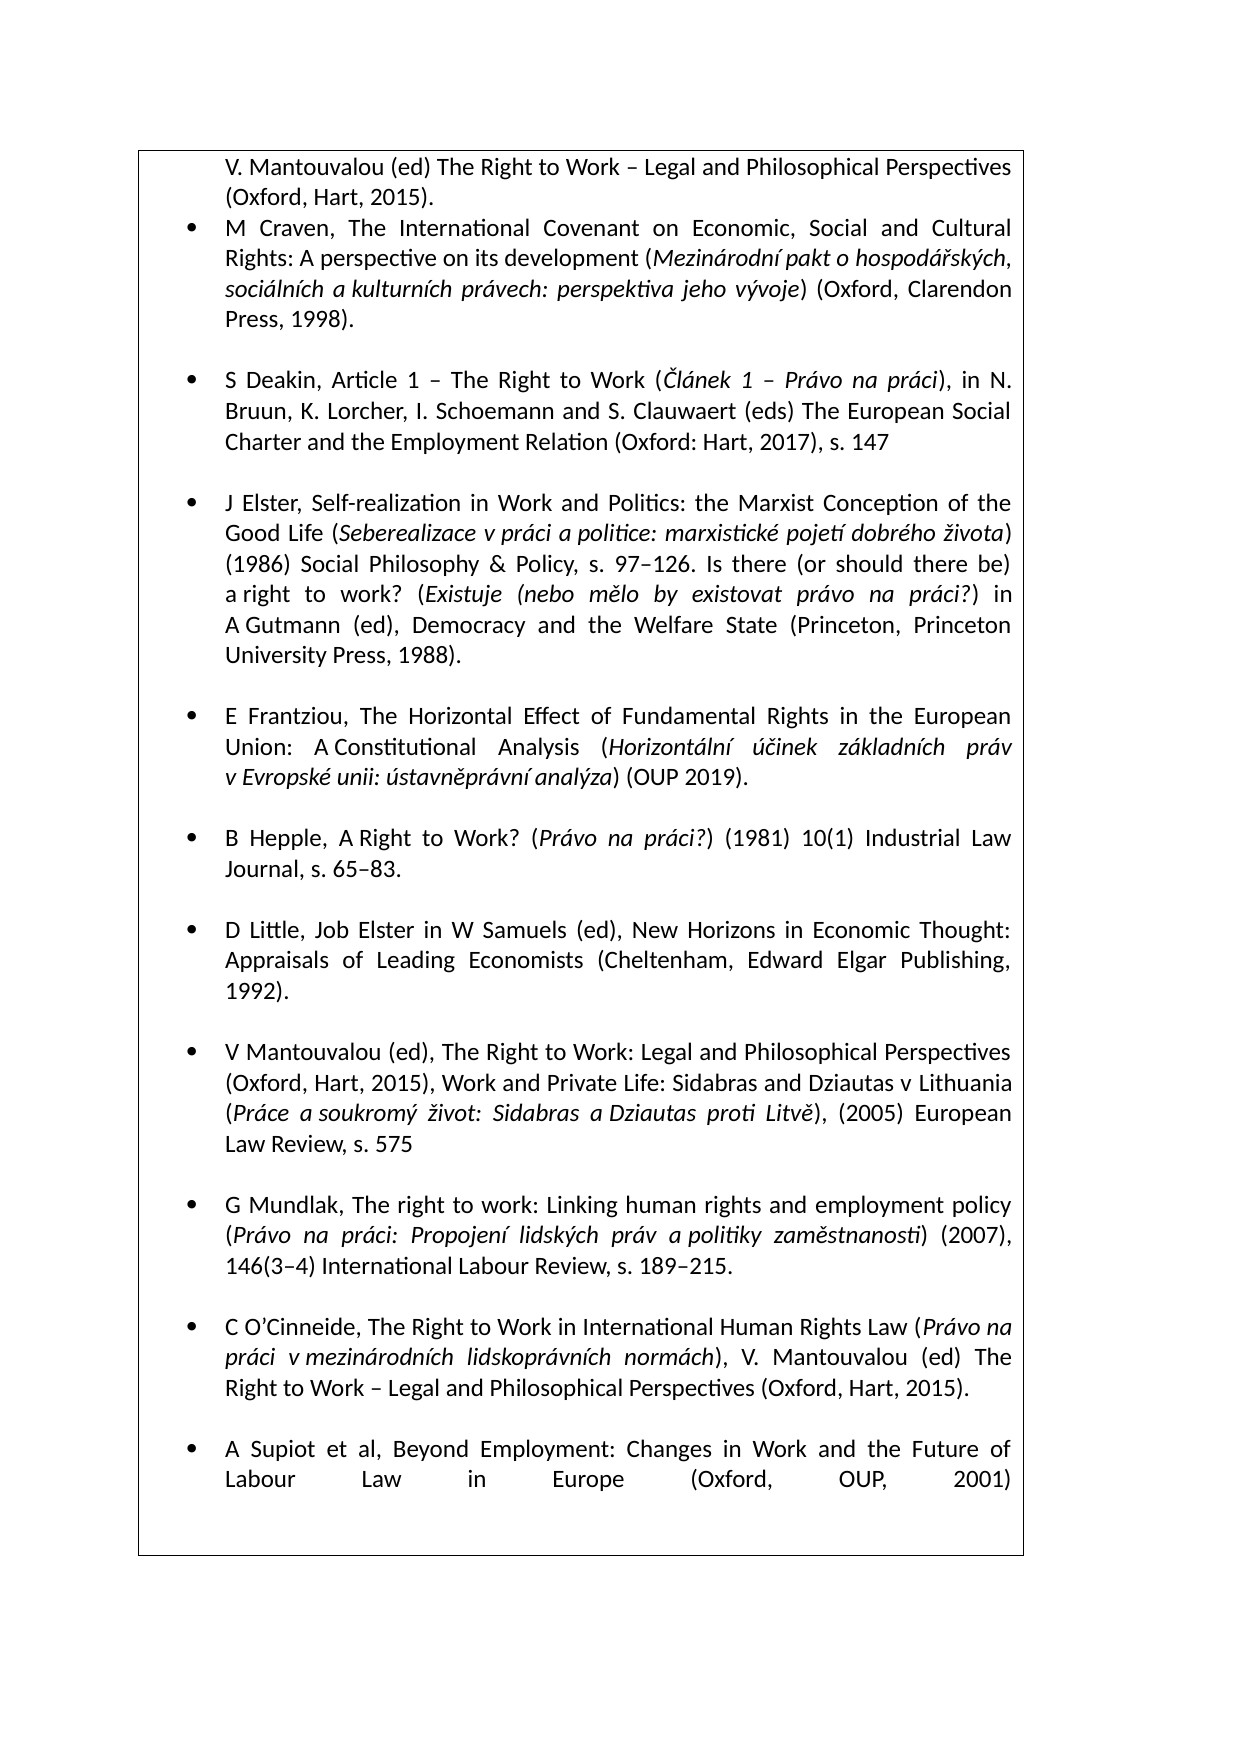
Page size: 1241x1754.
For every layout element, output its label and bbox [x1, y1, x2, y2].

table_cell [139, 151, 1023, 1555]
